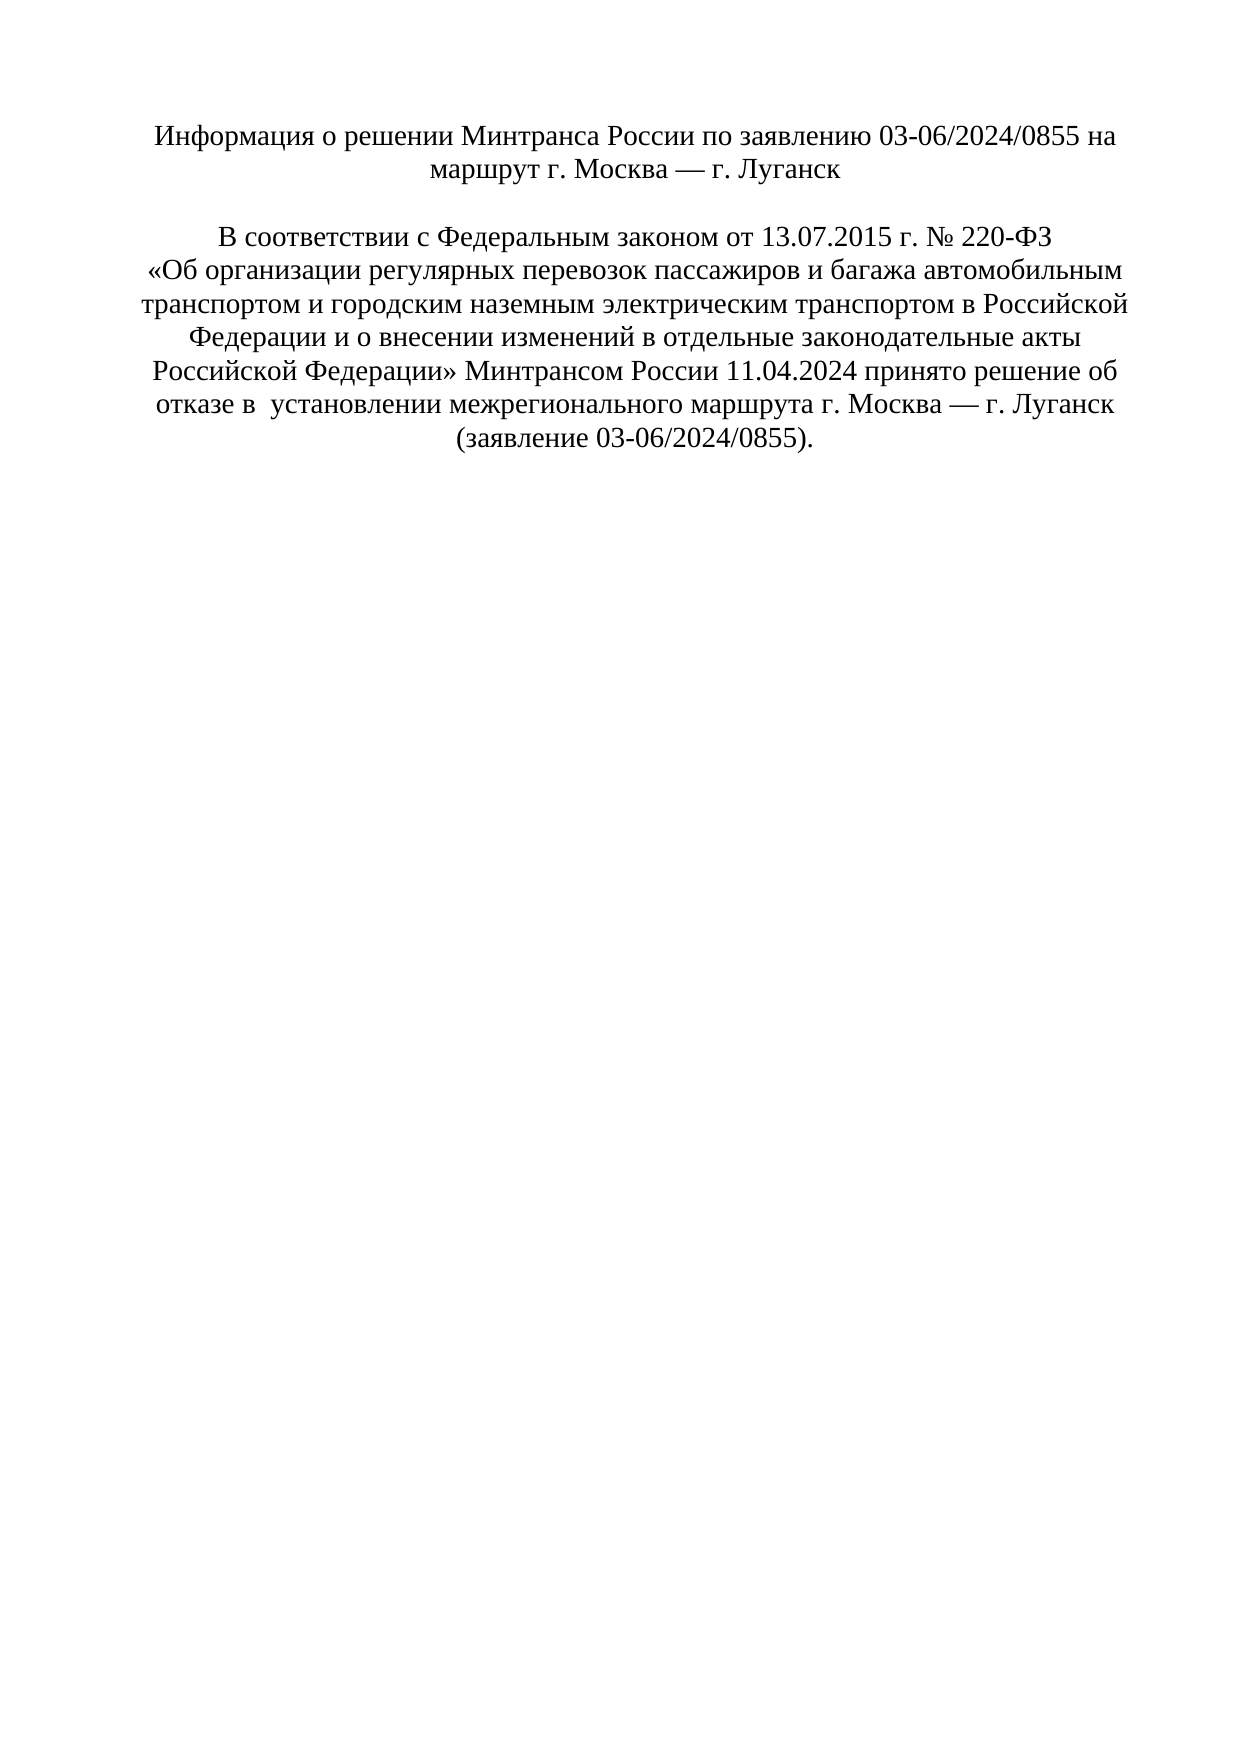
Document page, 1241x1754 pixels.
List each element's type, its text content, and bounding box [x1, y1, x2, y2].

text Информация о решении Минтранса России по заявлению 03-06/2024/0855 на маршрут г. Москва — г. Луганск [118, 118, 1152, 185]
text В соответствии с Федеральным законом от 13.07.2015 г. № 220-ФЗ «Об организации регулярных перевозок пассажиров и багажа автомобильным транспортом и городским наземным электрическим транспортом в Российской Федерации и о внесении изменений в отдельные законодательные акты Российской Федерации» Минтрансом России 11.04.2024 принято решение об отказе в установлении межрегионального маршрута г. Москва — г. Луганск (заявление 03-06/2024/0855). [118, 219, 1152, 453]
